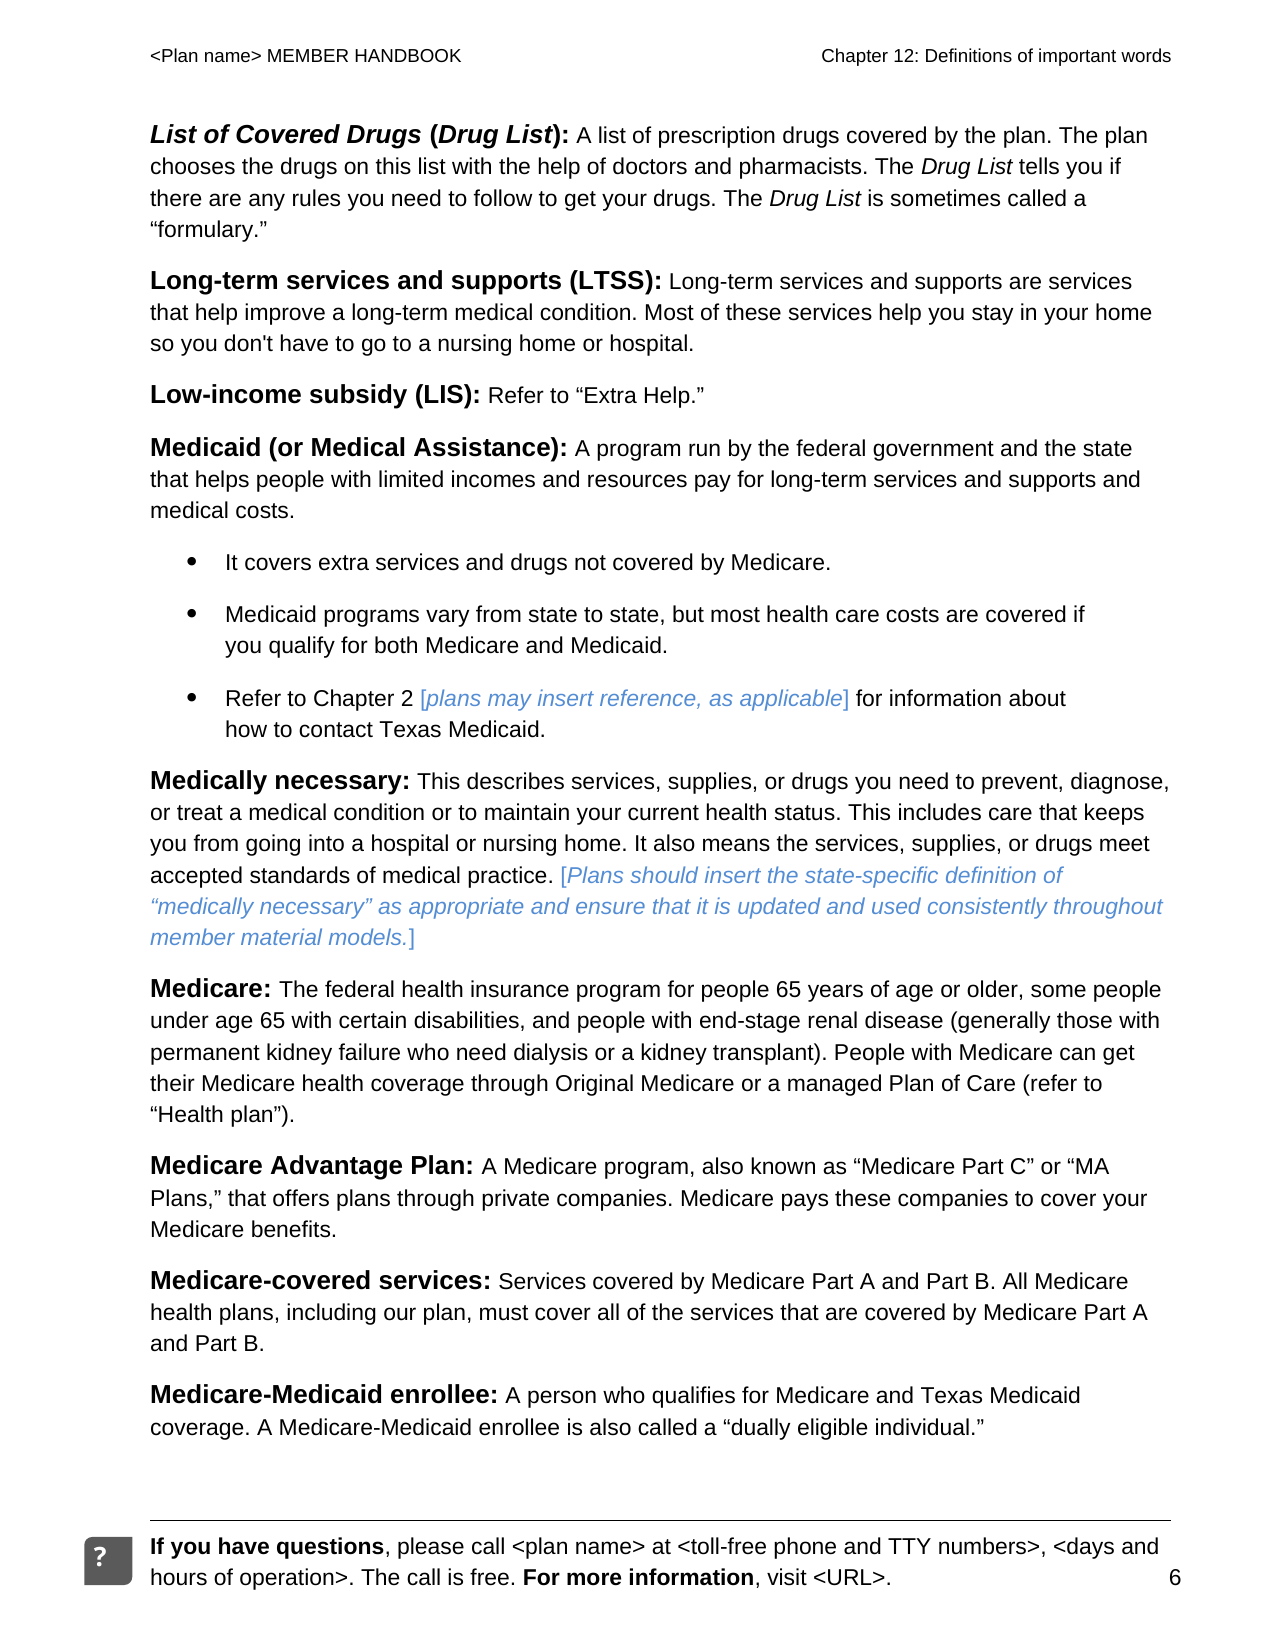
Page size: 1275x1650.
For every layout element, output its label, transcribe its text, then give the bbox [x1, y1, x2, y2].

subtitle Medicare-covered services: Services covered by Medicare Part A and Part B. All Medicare health plans, including our plan, must cover all of the services that are covered by Medicare Part A and Part B. [150, 1264, 1171, 1358]
subtitle Medicaid (or Medical Assistance): A program run by the federal government and the state that helps people with limited incomes and resources pay for long-term services and supports and medical costs. [150, 431, 1171, 525]
text Low-income subsidy (LIS): Refer to “Extra Help.” [150, 379, 1171, 410]
subtitle Medically necessary: This describes services, supplies, or drugs you need to prevent, diagnose, or treat a medical condition or to maintain your current health status. This includes care that keeps you from going into a hospital or nursing home. It also means the services, supplies, or drugs meet accepted standards of medical practice. [Plans should insert the state-specific definition of “medically necessary” as appropriate and ensure that it is updated and used consistently throughout member material models.] [150, 764, 1171, 952]
subtitle Long-term services and supports (LTSS): Long-term services and supports are services that help improve a long-term medical condition. Most of these services help you stay in your home so you don't have to go to a nursing home or hospital. [150, 264, 1171, 358]
subtitle Medicare-Medicaid enrollee: A person who qualifies for Medicare and Texas Medicaid coverage. A Medicare-Medicaid enrollee is also called a “dually eligible individual.” [150, 1379, 1171, 1441]
list It covers extra services and drugs not covered by Medicare. [187, 546, 1096, 577]
subtitle Medicare: The federal health insurance program for people 65 years of age or older, some people under age 65 with certain disabilities, and people with end-stage renal disease (generally those with permanent kidney failure who need dialysis or a kidney transplant). People with Medicare can get their Medicare health coverage through Original Medicare or a managed Plan of Care (refer to “Health plan”). [150, 973, 1171, 1129]
subtitle Medicare Advantage Plan: A Medicare program, also known as “Medicare Part C” or “MA Plans,” that offers plans through private companies. Medicare pays these companies to cover your Medicare benefits. [150, 1150, 1171, 1243]
list Refer to Chapter 2 [plans may insert reference, as applicable] for information about how to contact Texas Medicaid. [187, 681, 1096, 743]
subtitle List of Covered Drugs (Drug List): A list of prescription drugs covered by the plan. The plan chooses the drugs on this list with the help of doctors and pharmacists. The Drug List tells you if there are any rules you need to follow to get your drugs. The Drug List is sometimes called a “formulary.” [150, 118, 1171, 243]
list Medicaid programs vary from state to state, but most health care costs are covered if you qualify for both Medicare and Medicaid. [187, 598, 1096, 660]
